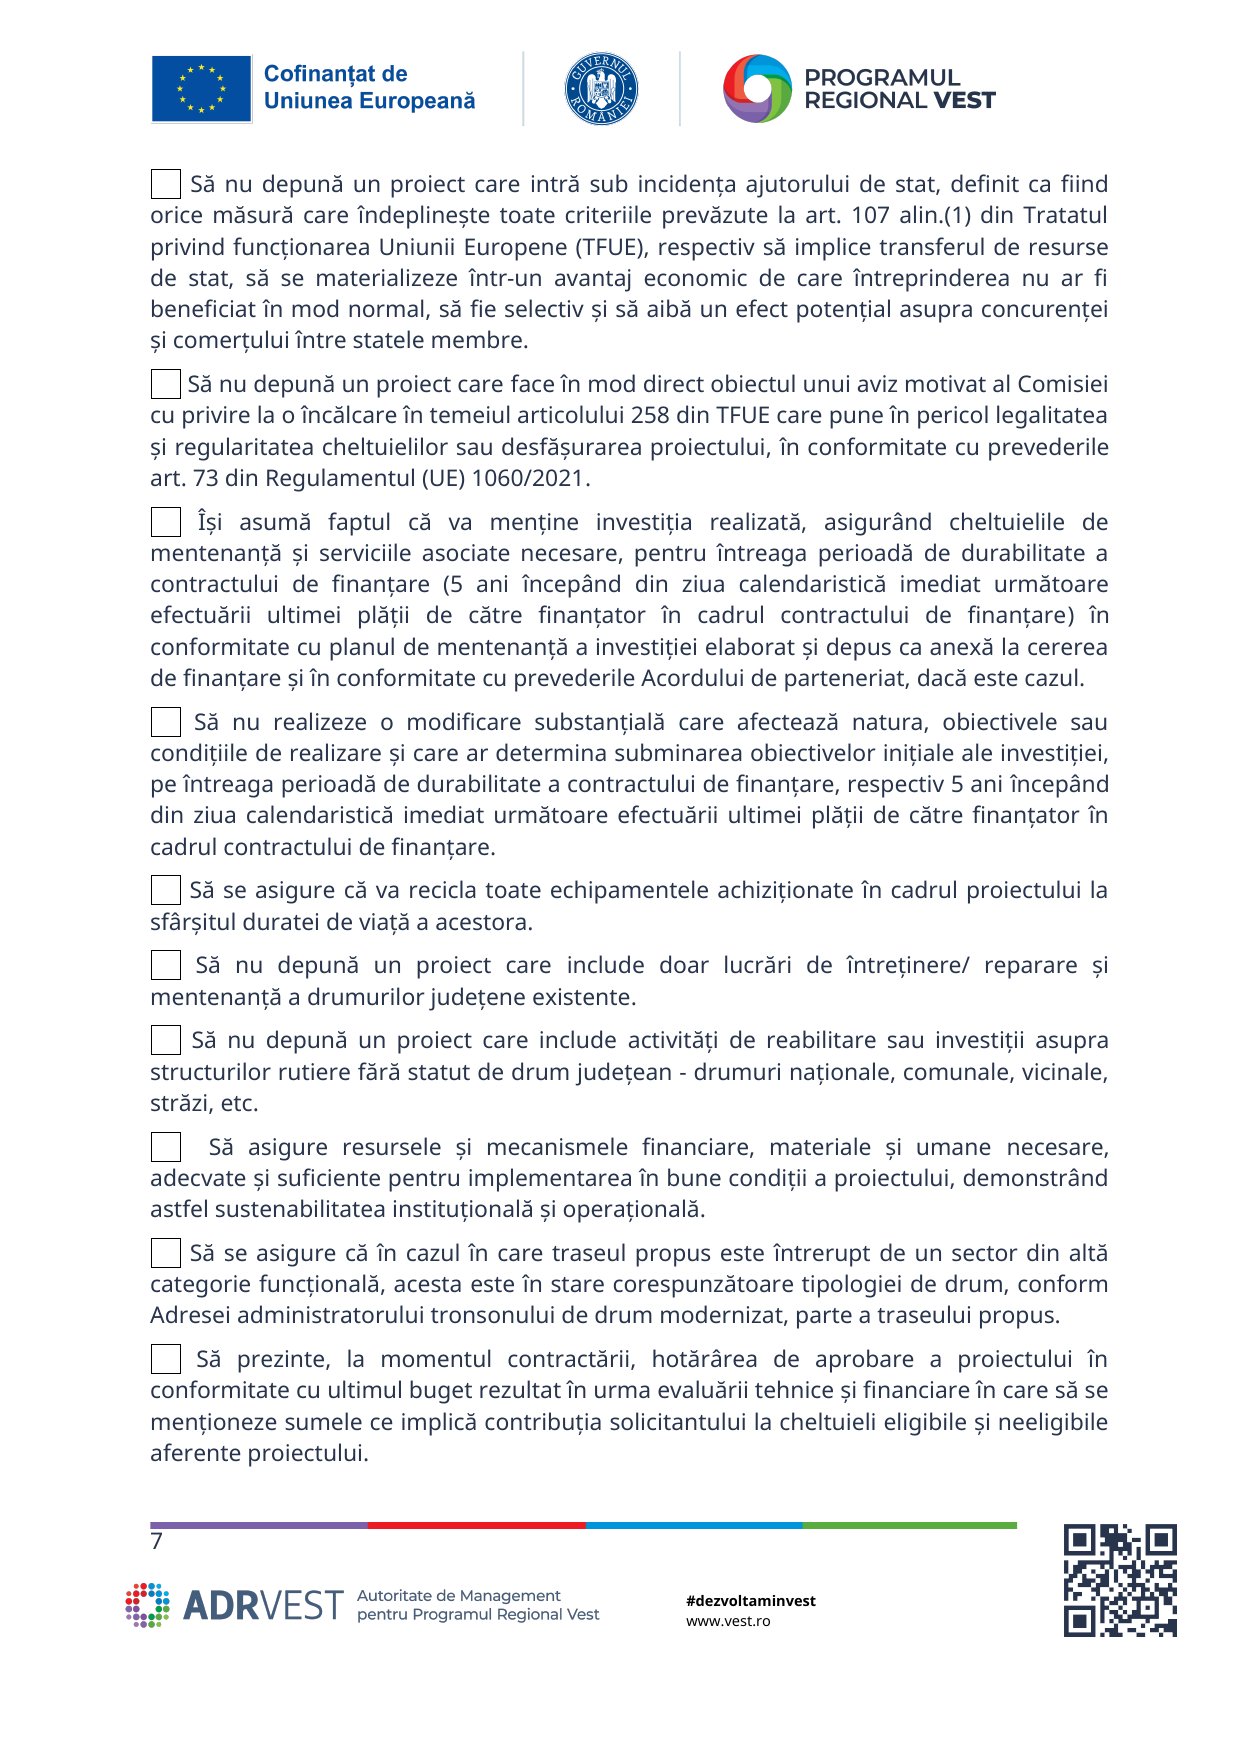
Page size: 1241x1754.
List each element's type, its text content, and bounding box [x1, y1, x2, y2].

picture [116, 1580, 605, 1631]
list Să asigure resursele și mecanismele financiare, materiale și umane necesare, adecvate și suficiente pentru implementarea în bune condiții a proiectului, demonstrând astfel sustenabilitatea instituţională și operaţională. [150, 1131, 1110, 1224]
text Să nu depună un proiect care face în mod direct obiectul unui aviz motivat al Comisiei cu privire la o încălcare în temeiul articolului 258 din TFUE care pune în pericol legalitatea și regularitatea cheltuielilor sau desfășurarea proiectului, în conformitate cu prevederile art. 73 din Regulamentul (UE) 1060/2021. [150, 368, 1110, 493]
list Să se asigure că în cazul în care traseul propus este întrerupt de un sector din altă categorie funcțională, acesta este în stare corespunzătoare tipologiei de drum, conform Adresei administratorului tronsonului de drum modernizat, parte a traseului propus. [150, 1237, 1110, 1331]
text Să se asigure că va recicla toate echipamentele achiziționate în cadrul proiectului la sfârșitul duratei de viață a acestora. [150, 874, 1110, 937]
text Să nu realizeze o modificare substanțială care afectează natura, obiectivele sau condițiile de realizare și care ar determina subminarea obiectivelor inițiale ale investiției, pe întreaga perioadă de durabilitate a contractului de finanțare, respectiv 5 ani începând din ziua calendaristică imediat următoare efectuării ultimei plății de către finanțator în cadrul contractului de finanțare. [150, 706, 1110, 862]
text Să nu depună un proiect care intră sub incidența ajutorului de stat, definit ca fiind orice măsură care îndeplinește toate criteriile prevăzute la art. 107 alin.(1) din Tratatul privind funcționarea Uniunii Europene (TFUE), respectiv să implice transferul de resurse de stat, să se materializeze într-un avantaj economic de care întreprinderea nu ar fi beneficiat în mod normal, să fie selectiv și să aibă un efect potențial asupra concurenței și comerțului între statele membre. [150, 168, 1110, 356]
picture [151, 51, 996, 126]
text Să nu depună un proiect care include doar lucrări de întreținere/ reparare și mentenanță a drumurilor județene existente. [150, 949, 1110, 1012]
picture [1055, 1515, 1186, 1646]
text Să nu depună un proiect care include activități de reabilitare sau investiții asupra structurilor rutiere fără statut de drum județean - drumuri naționale, comunale, vicinale, străzi, etc. [150, 1024, 1110, 1118]
list Să prezinte, la momentul contractării, hotărârea de aprobare a proiectului în conformitate cu ultimul buget rezultat în urma evaluării tehnice și financiare în care să se menționeze sumele ce implică contribuția solicitantului la cheltuieli eligibile și neeligibile aferente proiectului. [150, 1343, 1110, 1468]
text Își asumă faptul că va menține investiția realizată, asigurând cheltuielile de mentenanță și serviciile asociate necesare, pentru întreaga perioadă de durabilitate a contractului de finanțare (5 ani începând din ziua calendaristică imediat următoare efectuării ultimei plății de către finanțator în cadrul contractului de finanțare) în conformitate cu planul de mentenanță a investiției elaborat și depus ca anexă la cererea de finanțare și în conformitate cu prevederile Acordului de parteneriat, dacă este cazul. [150, 506, 1110, 693]
